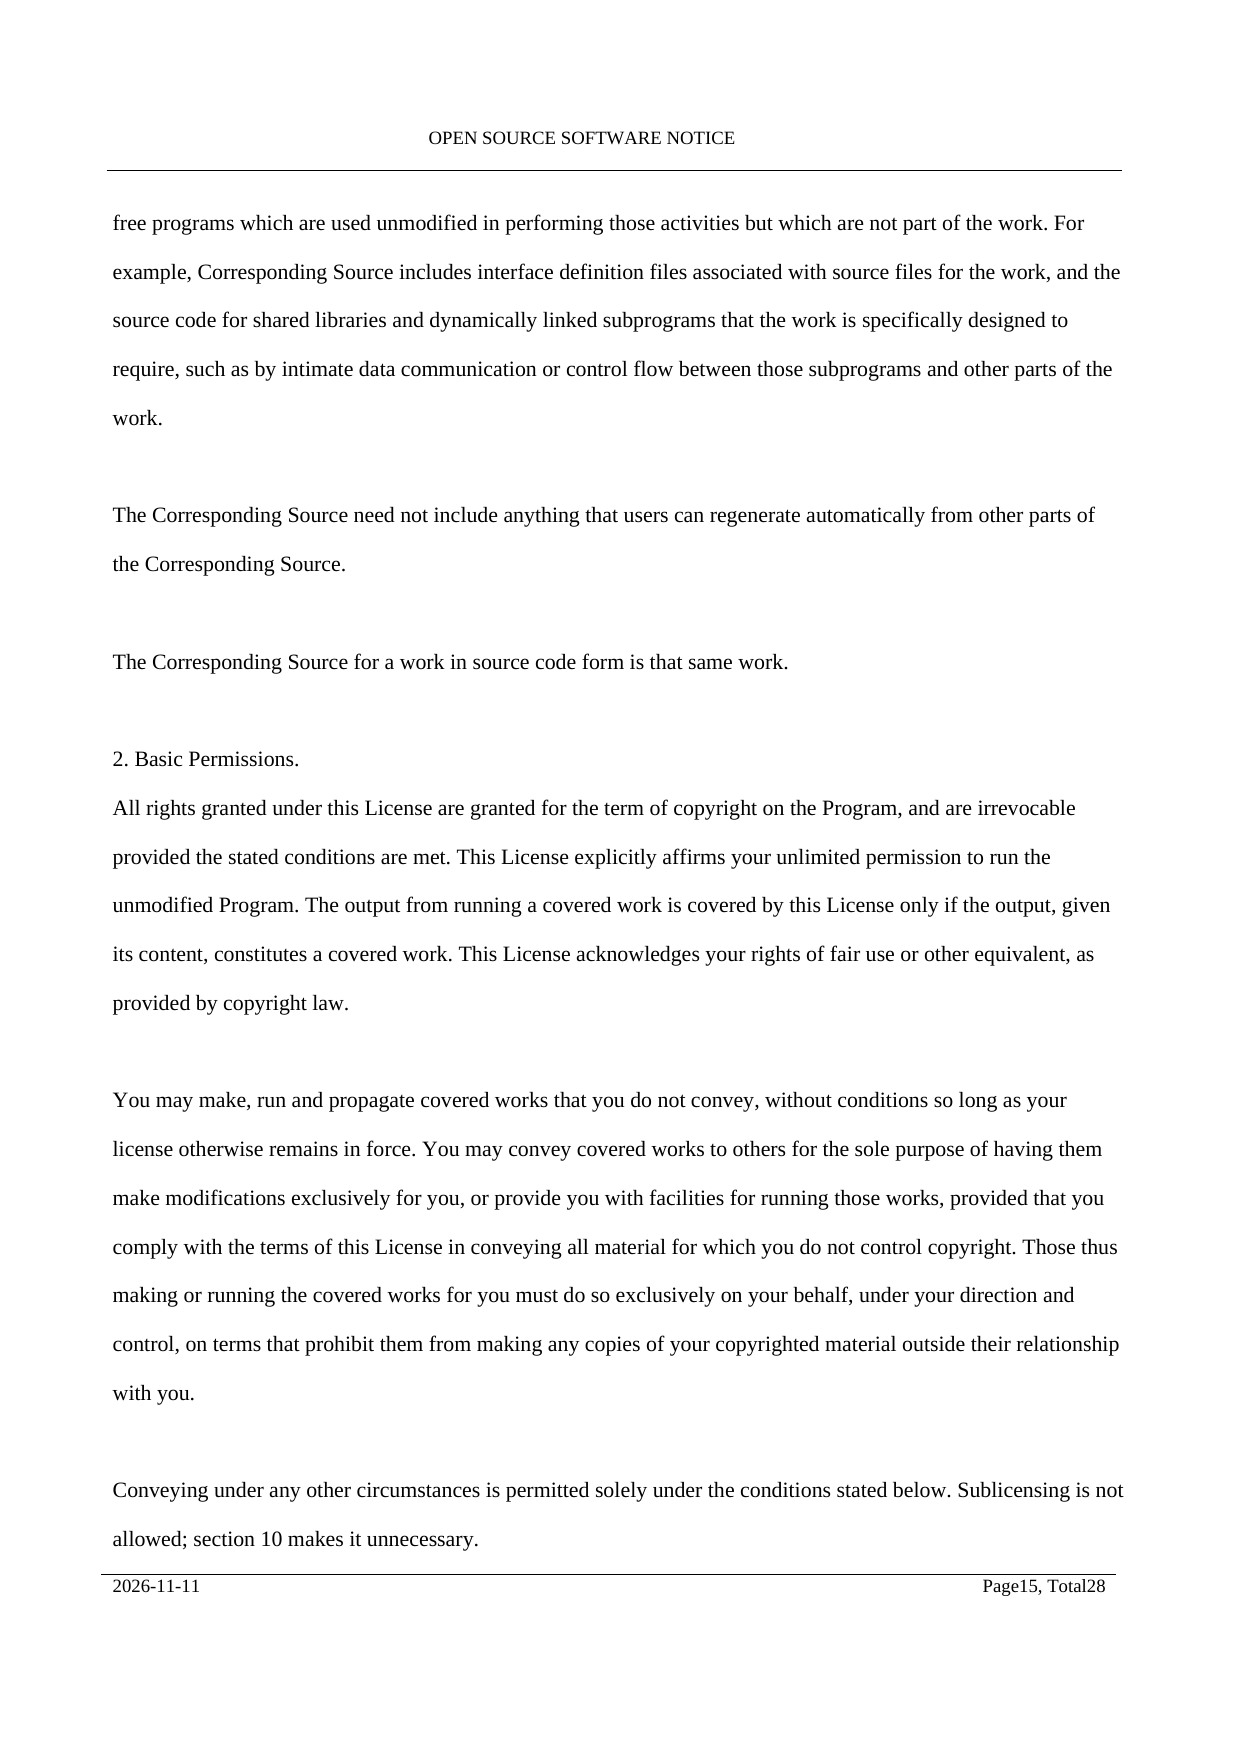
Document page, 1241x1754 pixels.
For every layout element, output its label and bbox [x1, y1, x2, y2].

text [112, 206, 1128, 1555]
